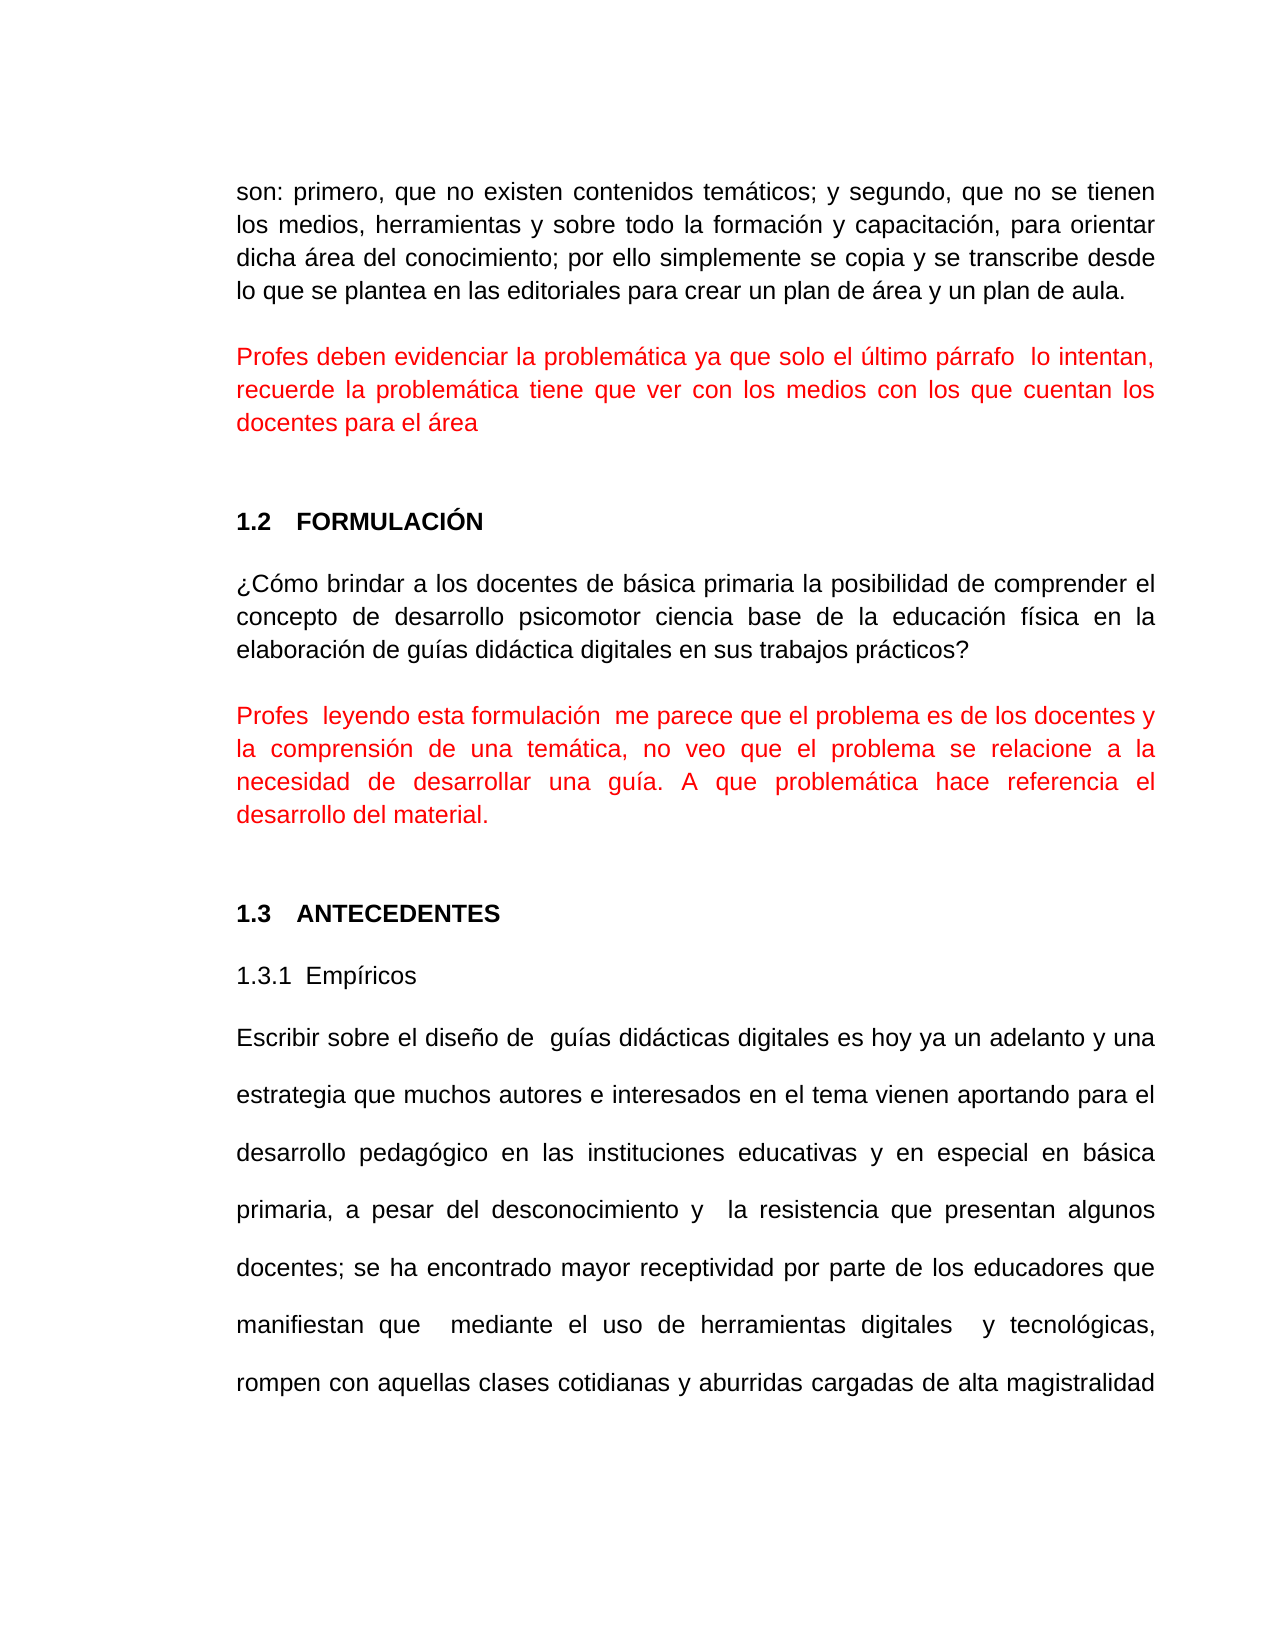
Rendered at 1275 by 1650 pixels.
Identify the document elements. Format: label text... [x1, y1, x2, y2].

text 1.3.1 Empíricos [236, 961, 1157, 990]
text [236, 1023, 1157, 1397]
text Profes deben evidenciar la problemática ya que solo el último párrafo lo intentan, recuerde la problemática tiene que ver con los medios con los que cuentan los docentes para el área [236, 342, 1157, 437]
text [236, 177, 1157, 305]
text ¿Cómo brindar a los docentes de básica primaria la posibilidad de comprender el concepto de desarrollo psicomotor ciencia base de la educación física en la elaboración de guías didáctica digitales en sus trabajos prácticos? [236, 569, 1157, 664]
subtitle FORMULACIÓN [236, 507, 1157, 536]
text Profes leyendo esta formulación me parece que el problema es de los docentes y la comprensión de una temática, no veo que el problema se relacione a la necesidad de desarrollar una guía. A que problemática hace referencia el desarrollo del material. [236, 701, 1157, 829]
subtitle ANTECEDENTES [236, 899, 1157, 928]
